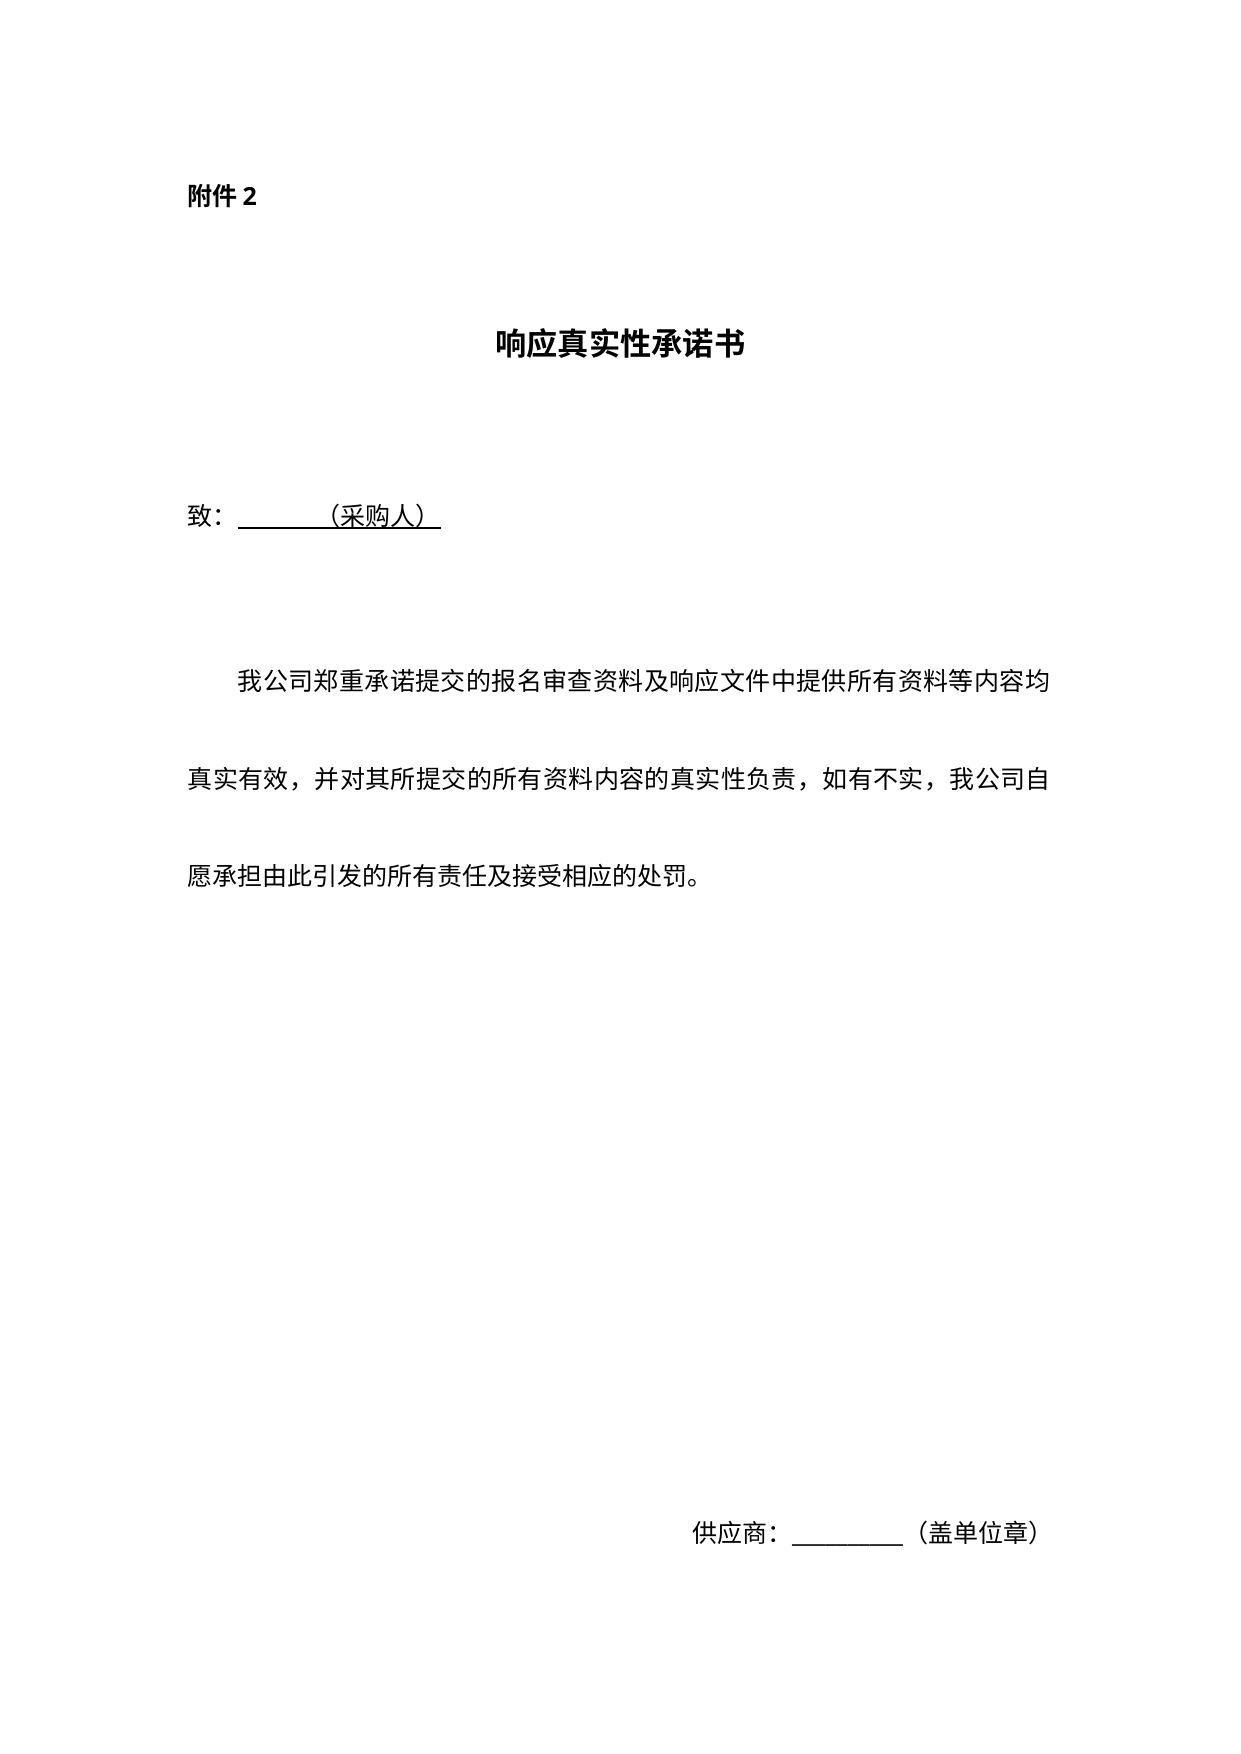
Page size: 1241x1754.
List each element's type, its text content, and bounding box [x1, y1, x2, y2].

text 供应商：__________（盖单位章） [187, 1499, 1053, 1564]
text 附件2 [187, 162, 1053, 227]
text 响应真实性承诺书 [187, 310, 1053, 375]
text 致： （采购人） [187, 482, 1053, 547]
text 我公司郑重承诺提交的报名审查资料及响应文件中提供所有资料等内容均真实有效，并对其所提交的所有资料内容的真实性负责，如有不实，我公司自愿承担由此引发的所有责任及接受相应的处罚。 [187, 647, 1053, 907]
